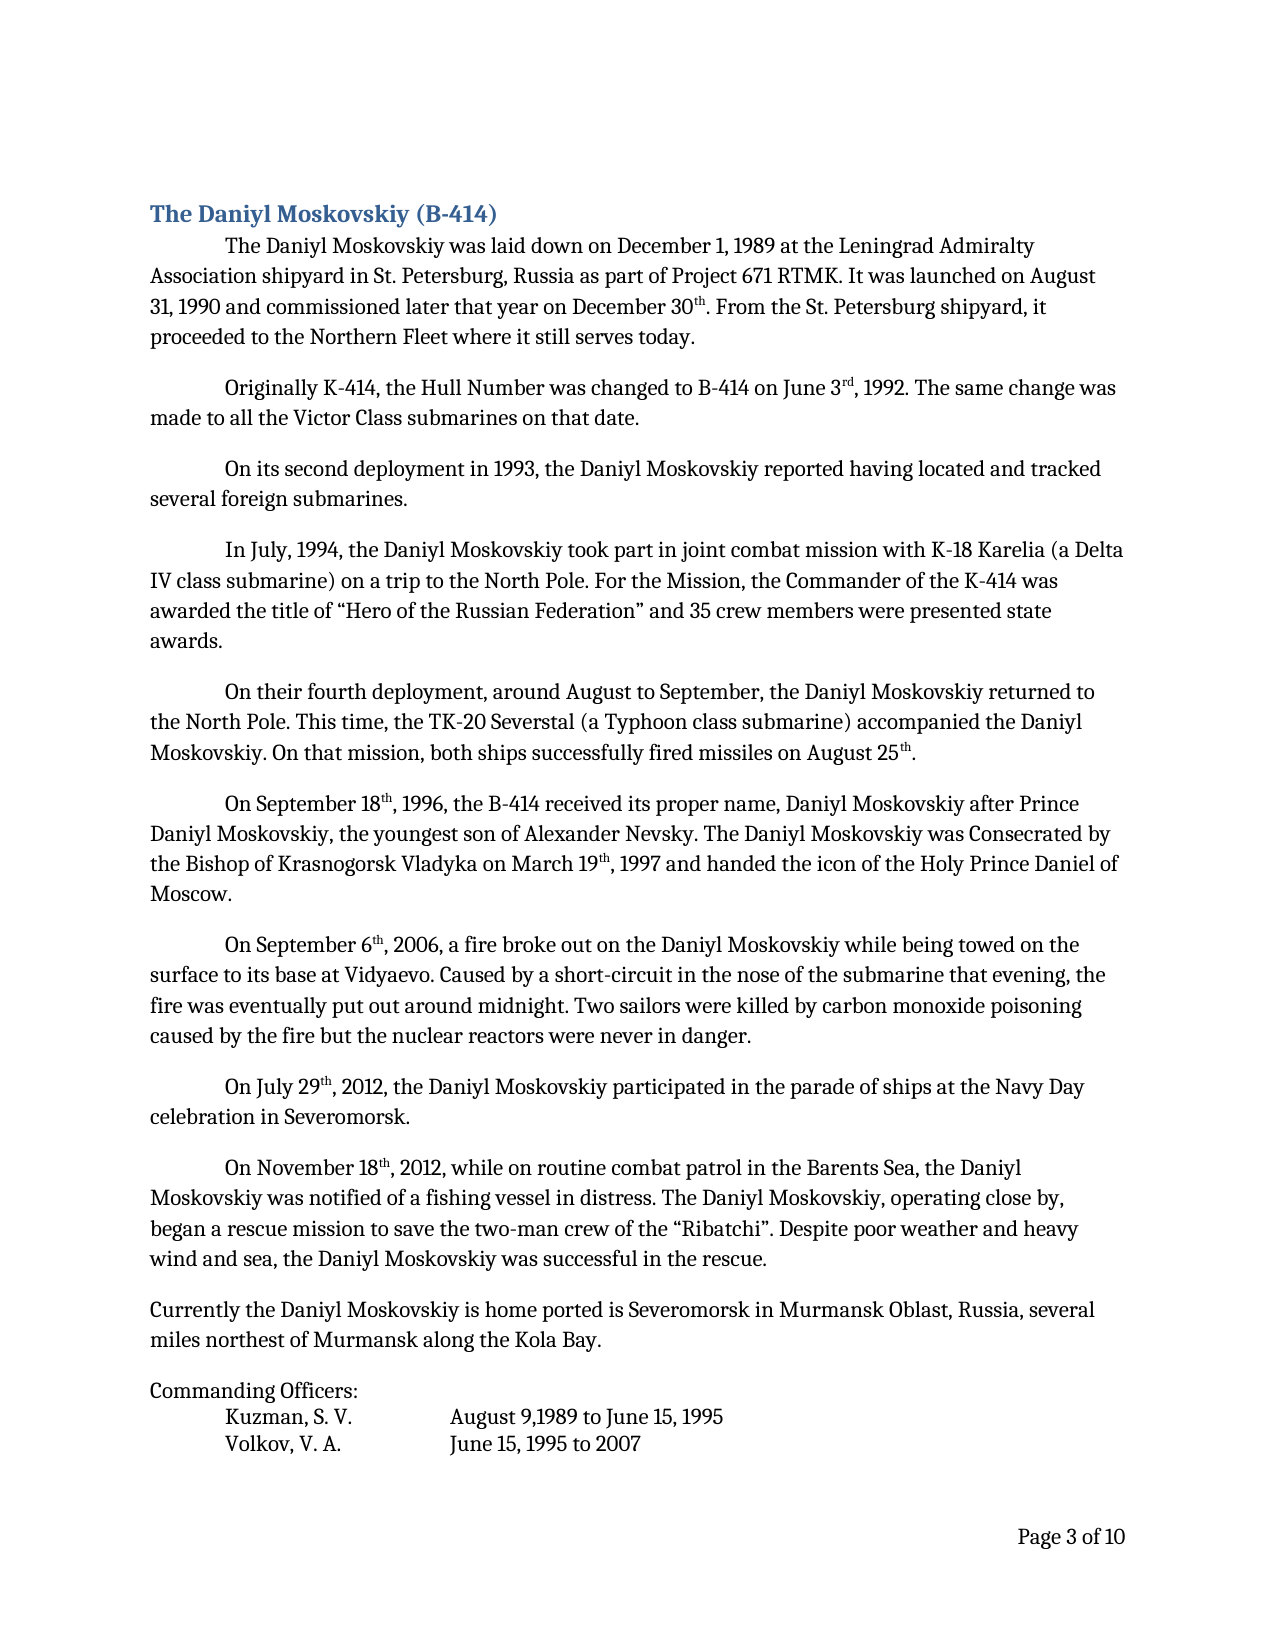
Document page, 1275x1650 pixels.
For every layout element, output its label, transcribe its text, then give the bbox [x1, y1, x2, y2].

text On its second deployment in 1993, the Daniyl Moskovskiy reported having located and tracked several foreign submarines. [150, 456, 1125, 512]
text The Daniyl Moskovskiy was laid down on December 1, 1989 at the Leningrad Admiralty Association shipyard in St. Petersburg, Russia as part of Project 671 RTMK. It was launched on August 31, 1990 and commissioned later that year on December 30th. From the St. Petersburg shipyard, it proceeded to the Northern Fleet where it still serves today. [150, 233, 1125, 350]
text On their fourth deployment, around August to September, the Daniyl Moskovskiy returned to the North Pole. This time, the TK-20 Severstal (a Typhoon class submarine) accompanied the Daniyl Moskovskiy. On that mission, both ships successfully fired missiles on August 25th. [150, 679, 1125, 766]
text Commanding Officers: [150, 1378, 1125, 1404]
text On November 18th, 2012, while on routine combat patrol in the Barents Sea, the Daniyl Moskovskiy was notified of a fishing vessel in distress. The Daniyl Moskovskiy, operating close by, began a rescue mission to save the two-man crew of the “Ribatchi”. Despite poor weather and heavy wind and sea, the Daniyl Moskovskiy was successful in the rescue. [150, 1155, 1125, 1272]
text Currently the Daniyl Moskovskiy is home ported is Severomorsk in Murmansk Oblast, Russia, several miles northest of Murmansk along the Kola Bay. [150, 1297, 1125, 1353]
text Kuzman, S. V. August 9,1989 to June 15, 1995 [150, 1404, 1125, 1431]
subtitle The Daniyl Moskovskiy (B-414) [150, 200, 1125, 229]
text In July, 1994, the Daniyl Moskovskiy took part in joint combat mission with K-18 Karelia (a Delta IV class submarine) on a trip to the North Pole. For the Mission, the Commander of the K-414 was awarded the title of “Hero of the Russian Federation” and 35 crew members were presented state awards. [150, 537, 1125, 654]
text Originally K-414, the Hull Number was changed to B-414 on June 3rd, 1992. The same change was made to all the Victor Class submarines on that date. [150, 375, 1125, 431]
text On September 18th, 1996, the B-414 received its proper name, Daniyl Moskovskiy after Prince Daniyl Moskovskiy, the youngest son of Alexander Nevsky. The Daniyl Moskovskiy was Consecrated by the Bishop of Krasnogorsk Vladyka on March 19th, 1997 and handed the icon of the Holy Prince Daniel of Moscow. [150, 790, 1125, 907]
text On July 29th, 2012, the Daniyl Moskovskiy participated in the parade of ships at the Navy Day celebration in Severomorsk. [150, 1074, 1125, 1130]
text On September 6th, 2006, a fire broke out on the Daniyl Moskovskiy while being towed on the surface to its base at Vidyaevo. Caused by a short-circuit in the nose of the submarine that evening, the fire was eventually put out around midnight. Two sailors were killed by carbon monoxide poisoning caused by the fire but the nuclear reactors were never in danger. [150, 932, 1125, 1049]
text Volkov, V. A. June 15, 1995 to 2007 [150, 1431, 1125, 1457]
